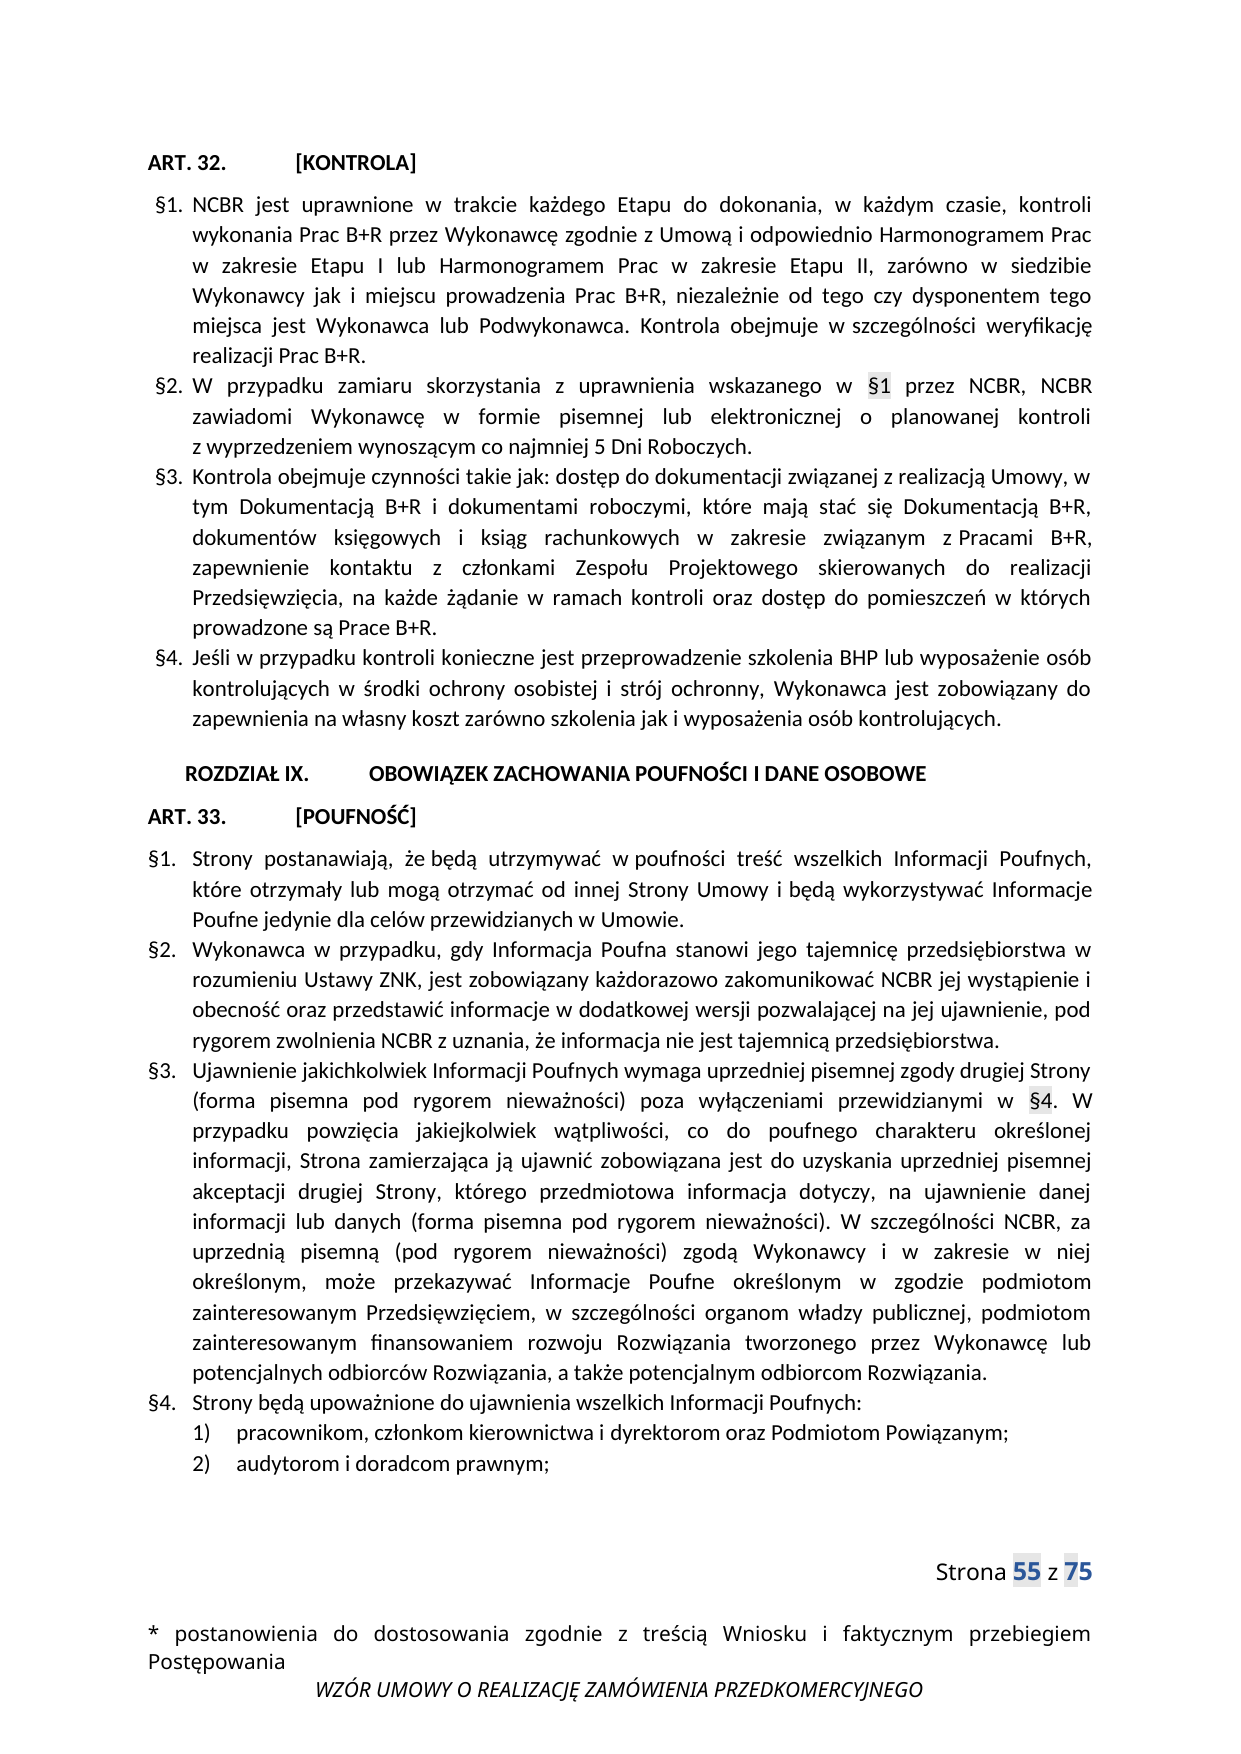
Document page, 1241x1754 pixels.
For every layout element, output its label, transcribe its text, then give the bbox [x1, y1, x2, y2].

subtitle [POUFNOŚĆ] [148, 802, 1093, 830]
list W przypadku zamiaru skorzystania z uprawnienia wskazanego w §1 przez NCBR, NCBR zawiadomi Wykonawcę w formie pisemnej lub elektronicznej o planowanej kontroli z wyprzedzeniem wynoszącym co najmniej 5 Dni Roboczych. [154, 372, 1093, 460]
list Strony postanawiają, że będą utrzymywać w poufności treść wszelkich Informacji Poufnych, które otrzymały lub mogą otrzymać od innej Strony Umowy i będą wykorzystywać Informacje Poufne jedynie dla celów przewidzianych w Umowie. [148, 844, 1093, 933]
list pracownikom, członkom kierownictwa i dyrektorom oraz Podmiotom Powiązanym; [192, 1418, 1093, 1446]
subtitle OBOWIĄZEK ZACHOWANIA POUFNOŚCI I DANE OSOBOWE [185, 759, 1093, 787]
list Strony będą upoważnione do ujawnienia wszelkich Informacji Poufnych: [148, 1388, 1093, 1416]
list NCBR jest uprawnione w trakcie każdego Etapu do dokonania, w każdym czasie, kontroli wykonania Prac B+R przez Wykonawcę zgodnie z Umową i odpowiednio Harmonogramem Prac w zakresie Etapu I lub Harmonogramem Prac w zakresie Etapu II, zarówno w siedzibie Wykonawcy jak i miejscu prowadzenia Prac B+R, niezależnie od tego czy dysponentem tego miejsca jest Wykonawca lub Podwykonawca. Kontrola obejmuje w szczególności weryfikację realizacji Prac B+R. [154, 190, 1093, 369]
subtitle [KONTROLA] [148, 148, 1093, 176]
list Ujawnienie jakichkolwiek Informacji Poufnych wymaga uprzedniej pisemnej zgody drugiej Strony (forma pisemna pod rygorem nieważności) poza wyłączeniami przewidzianymi w §4. W przypadku powzięcia jakiejkolwiek wątpliwości, co do poufnego charakteru określonej informacji, Strona zamierzająca ją ujawnić zobowiązana jest do uzyskania uprzedniej pisemnej akceptacji drugiej Strony, którego przedmiotowa informacja dotyczy, na ujawnienie danej informacji lub danych (forma pisemna pod rygorem nieważności). W szczególności NCBR, za uprzednią pisemną (pod rygorem nieważności) zgodą Wykonawcy i w zakresie w niej określonym, może przekazywać Informacje Poufne określonym w zgodzie podmiotom zainteresowanym Przedsięwzięciem, w szczególności organom władzy publicznej, podmiotom zainteresowanym finansowaniem rozwoju Rozwiązania tworzonego przez Wykonawcę lub potencjalnych odbiorców Rozwiązania, a także potencjalnym odbiorcom Rozwiązania. [148, 1056, 1093, 1386]
list Wykonawca w przypadku, gdy Informacja Poufna stanowi jego tajemnicę przedsiębiorstwa w rozumieniu Ustawy ZNK, jest zobowiązany każdorazowo zakomunikować NCBR jej wystąpienie i obecność oraz przedstawić informacje w dodatkowej wersji pozwalającej na jej ujawnienie, pod rygorem zwolnienia NCBR z uznania, że informacja nie jest tajemnicą przedsiębiorstwa. [148, 935, 1093, 1054]
list Kontrola obejmuje czynności takie jak: dostęp do dokumentacji związanej z realizacją Umowy, w tym Dokumentacją B+R i dokumentami roboczymi, które mają stać się Dokumentacją B+R, dokumentów księgowych i ksiąg rachunkowych w zakresie związanym z Pracami B+R, zapewnienie kontaktu z członkami Zespołu Projektowego skierowanych do realizacji Przedsięwzięcia, na każde żądanie w ramach kontroli oraz dostęp do pomieszczeń w których prowadzone są Prace B+R. [154, 462, 1093, 641]
list Jeśli w przypadku kontroli konieczne jest przeprowadzenie szkolenia BHP lub wyposażenie osób kontrolujących w środki ochrony osobistej i strój ochronny, Wykonawca jest zobowiązany do zapewnienia na własny koszt zarówno szkolenia jak i wyposażenia osób kontrolujących. [154, 643, 1093, 732]
list audytorom i doradcom prawnym; [192, 1449, 1093, 1477]
